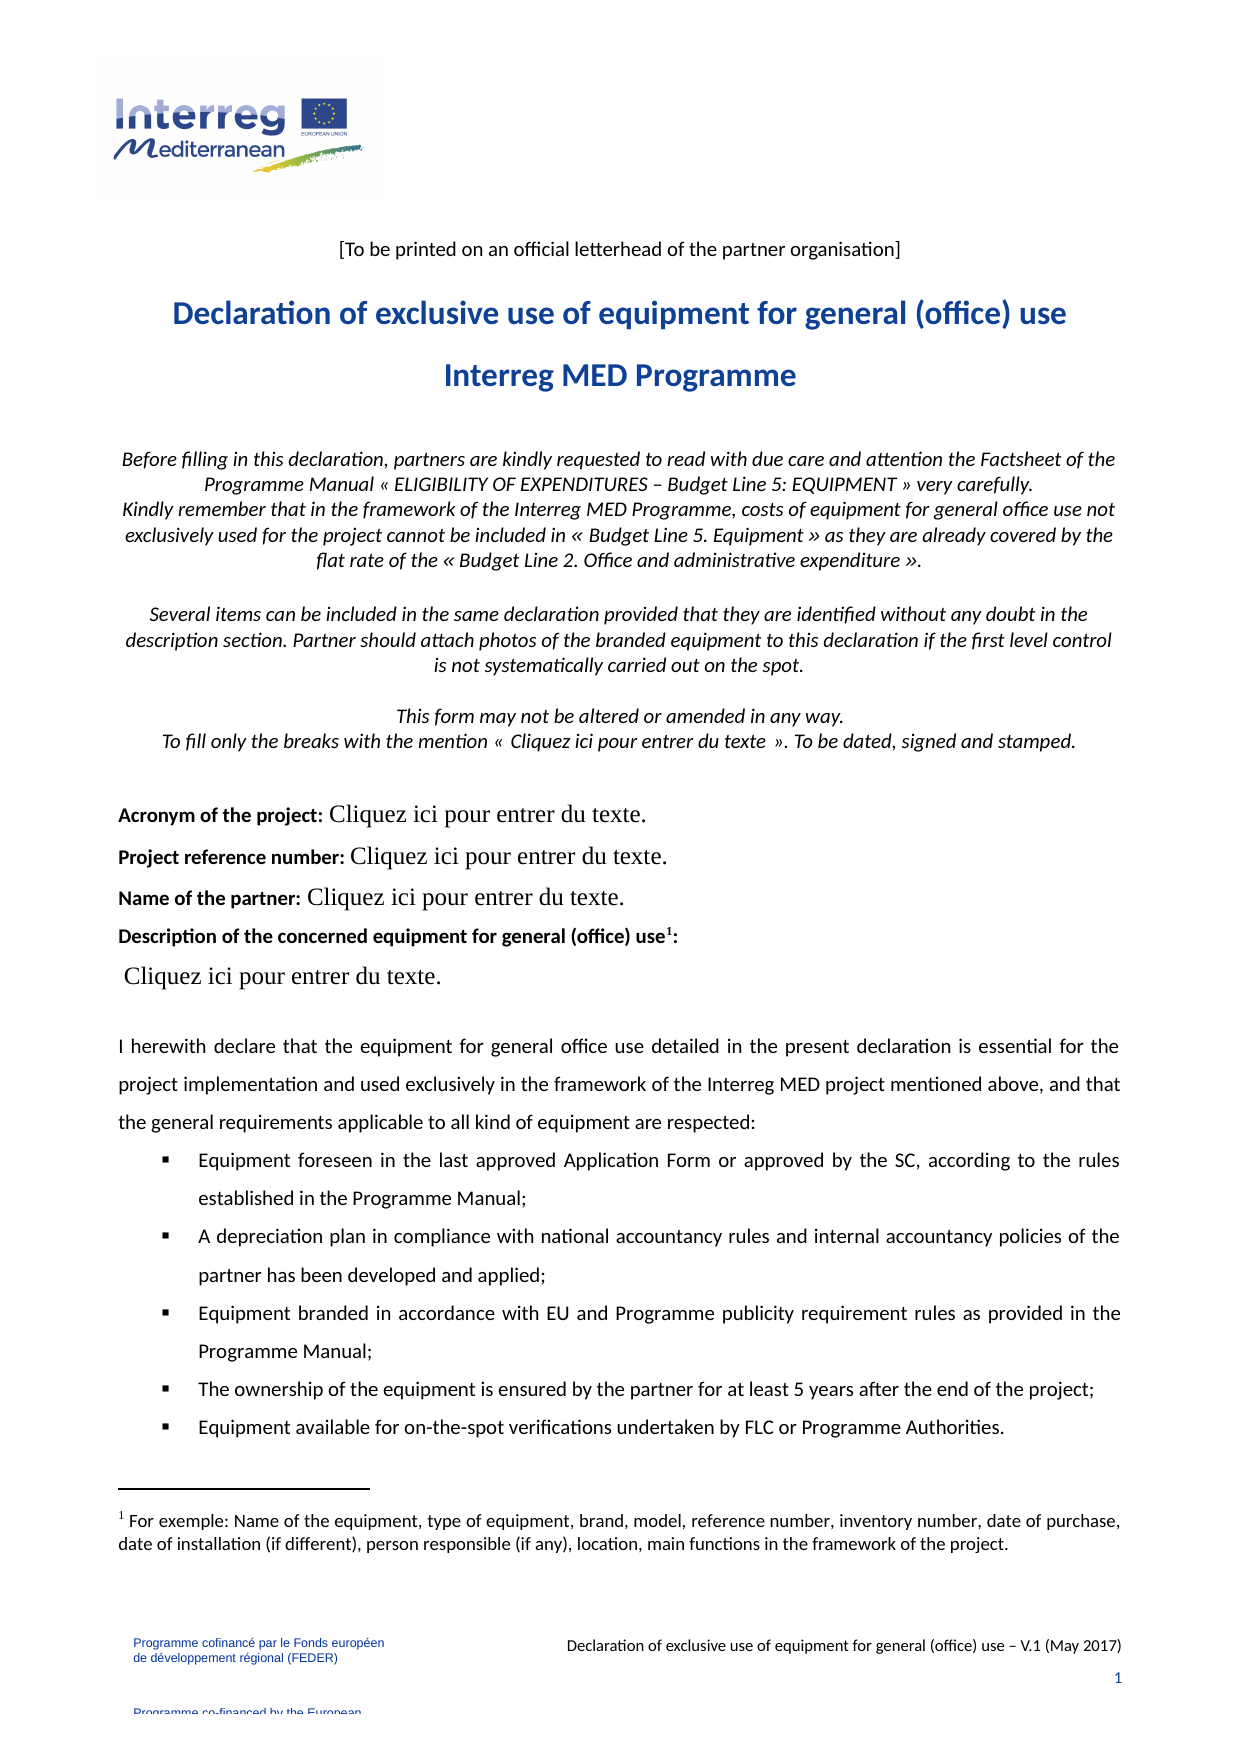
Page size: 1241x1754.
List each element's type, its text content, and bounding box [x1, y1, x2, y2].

text Before filling in this declaration, partners are kindly requested to read with due care and attention the Factsheet of the Programme Manual « ELIGIBILITY OF EXPENDITURES – Budget Line 5: EQUIPMENT » very carefully. [118, 446, 1122, 497]
text To fill only the breaks with the mention « Cliquez ici pour entrer du texte ». To be dated, signed and stamped. [118, 729, 1122, 754]
text Acronym of the project: [118, 799, 1122, 828]
text Project reference number: [118, 841, 1122, 869]
list Equipment branded in accordance with EU and Programme publicity requirement rules as provided in the Programme Manual; [161, 1300, 1122, 1363]
list Equipment foreseen in the last approved Application Form or approved by the SC, according to the rules established in the Programme Manual; [161, 1147, 1122, 1211]
text [To be printed on an official letterhead of the partner organisation] [118, 236, 1122, 262]
list The ownership of the equipment is ensured by the partner for at least 5 years after the end of the project; [161, 1376, 1122, 1402]
text Interreg MED Programme [118, 354, 1122, 394]
text Name of the partner: [118, 882, 1122, 911]
list A depreciation plan in compliance with national accountancy rules and internal accountancy policies of the partner has been developed and applied; [161, 1224, 1122, 1287]
text Kindly remember that in the framework of the Interreg MED Programme, costs of equipment for general office use not exclusively used for the project cannot be included in « Budget Line 5. Equipment » as they are already covered by the flat rate of the « Budget Line 2. Office and administrative expenditure ». [118, 497, 1122, 602]
list Equipment available for on-the-spot verifications undertaken by FLC or Programme Authorities. [161, 1414, 1122, 1440]
picture [92, 56, 389, 204]
text I herewith declare that the equipment for general office use detailed in the present declaration is essential for the project implementation and used exclusively in the framework of the Interreg MED project mentioned above, and that the general requirements applicable to all kind of equipment are respected: [118, 1033, 1122, 1135]
text Description of the concerned equipment for general (office) use: [118, 923, 1122, 949]
text Several items can be included in the same declaration provided that they are identified without any doubt in the description section. Partner should attach photos of the branded equipment to this declaration if the first level control is not systematically carried out on the spot. [118, 602, 1122, 678]
text Declaration of exclusive use of equipment for general (office) use [118, 292, 1122, 333]
text This form may not be altered or amended in any way. [118, 703, 1122, 729]
